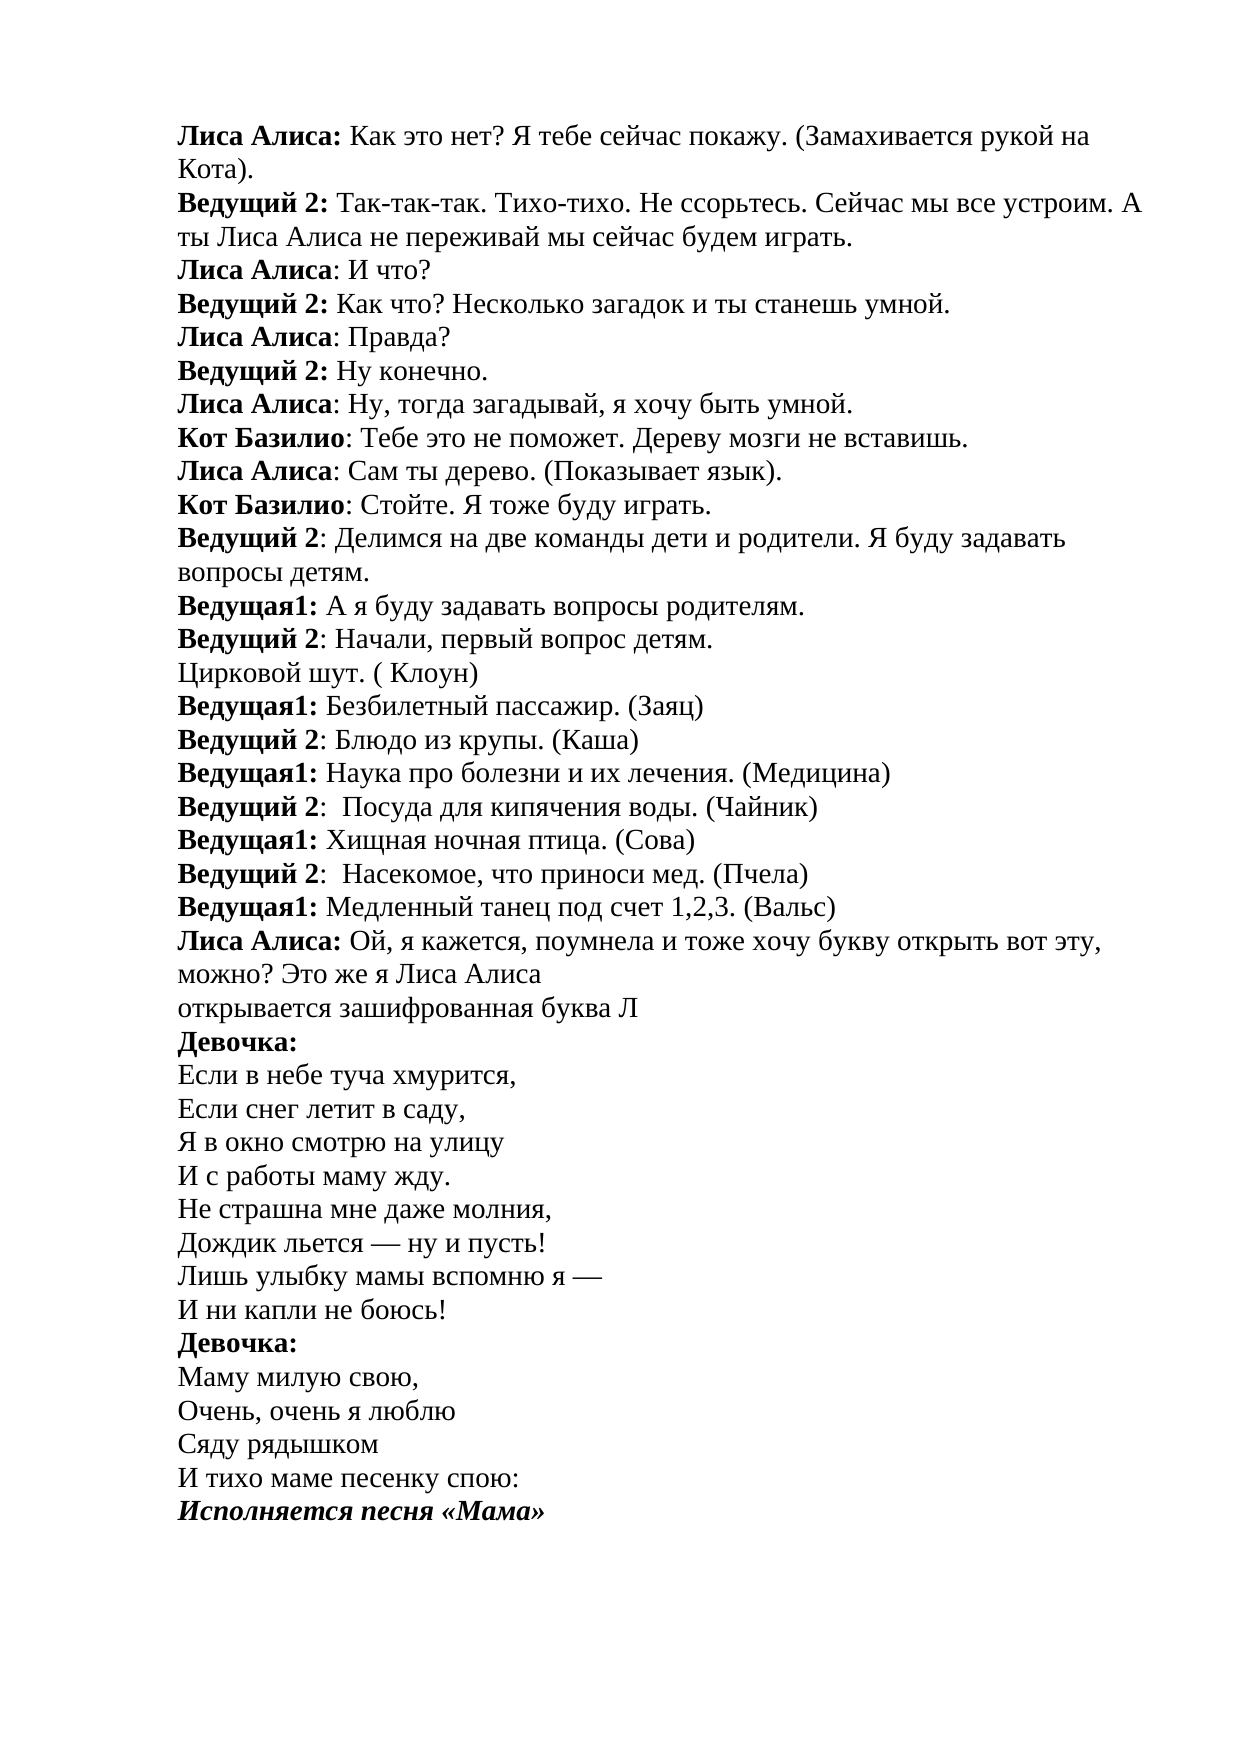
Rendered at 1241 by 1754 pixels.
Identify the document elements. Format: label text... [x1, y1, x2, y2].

text Девочка: Если в небе туча хмурится, Если снег летит в саду, Я в окно смотрю на улицу И с работы маму жду. Не страшна мне даже молния, Дождик льется — ну и пусть! Лишь улыбку мамы вспомню я — И ни капли не боюсь! Девочка: Маму милую свою, Очень, очень я люблю Сяду рядышком И тихо маме песенку спою: Исполняется песня «Мама» [177, 1024, 1152, 1527]
text Цирковой шут. ( Клоун) Ведущая1: Безбилетный пассажир. (Заяц) Ведущий 2: Блюдо из крупы. (Каша) Ведущая1: Наука про болезни и их лечения. (Медицина) Ведущий 2: Посуда для кипячения воды. (Чайник) Ведущая1: Хищная ночная птица. (Сова) Ведущий 2: Насекомое, что приноси мед. (Пчела) Ведущая1: Медленный танец под счет 1,2,3. (Вальс) Лиса Алиса: Ой, я кажется, поумнела и тоже хочу букву открыть вот эту, можно? Это же я Лиса Алиса открывается зашифрованная буква Л [177, 655, 1152, 1024]
text Ведущая1: А я буду задавать вопросы родителям. [177, 588, 1152, 621]
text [177, 118, 1152, 588]
text Ведущий 2: Начали, первый вопрос детям. [177, 621, 1152, 655]
